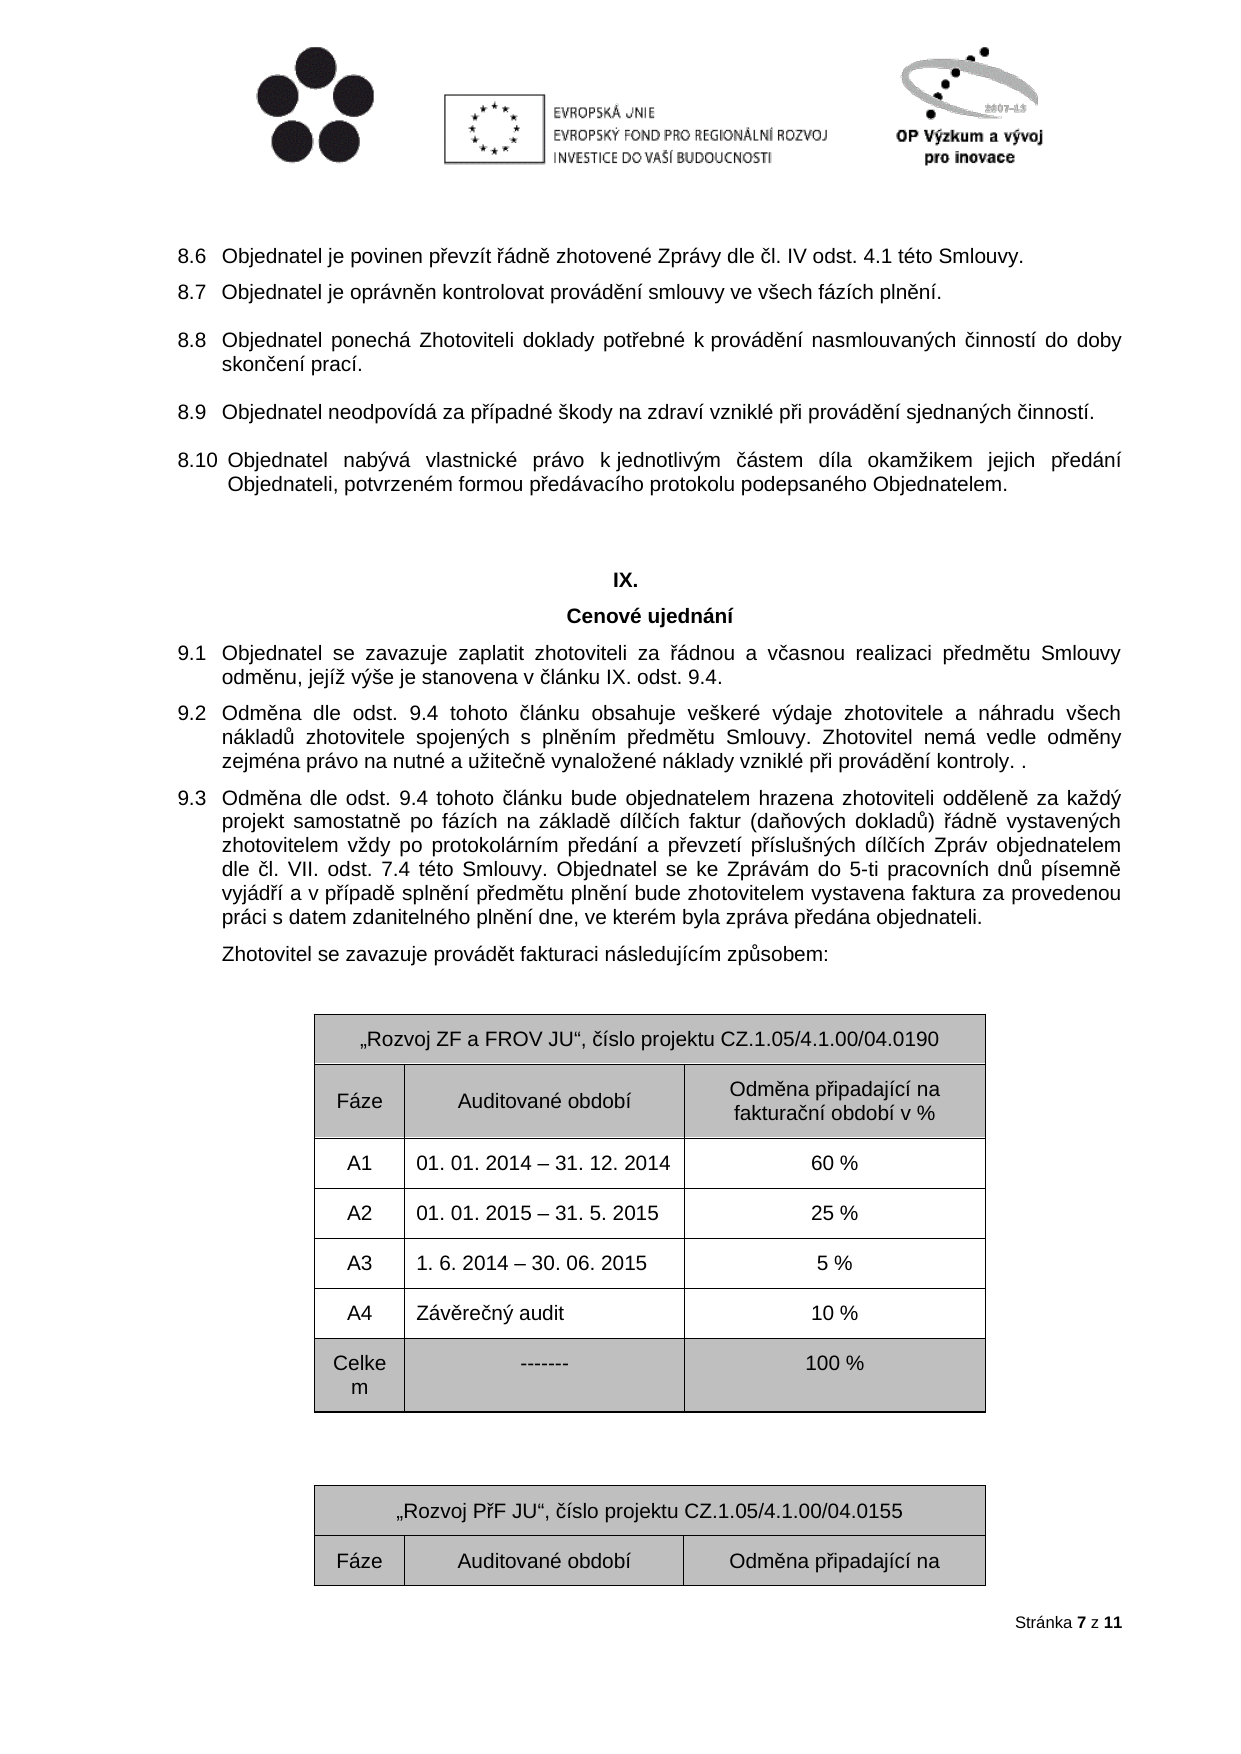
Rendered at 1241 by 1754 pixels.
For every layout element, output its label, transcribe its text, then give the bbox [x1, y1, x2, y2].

table_cell 100 % [685, 1339, 985, 1411]
text 8.7 Objednatel je oprávněn kontrolovat provádění smlouvy ve všech fázích plnění. [177, 280, 1122, 304]
table_cell A4 [315, 1289, 404, 1337]
text Zhotovitel se zavazuje provádět fakturaci následujícím způsobem: [177, 942, 1122, 966]
table_cell Auditované období [405, 1065, 684, 1137]
table_cell 1. 6. 2014 – 30. 06. 2015 [405, 1239, 684, 1287]
table_cell 25 % [685, 1189, 985, 1237]
table_cell 5 % [685, 1239, 985, 1287]
text 8.10 Objednatel nabývá vlastnické právo k jednotlivým částem díla okamžikem jejich předání Objednateli, potvrzeném formou předávacího protokolu podepsaného Objednatelem. [177, 448, 1122, 496]
table_header „Rozvoj ZF a FROV JU“, číslo projektu CZ.1.05/4.1.00/04.0190 [315, 1015, 985, 1063]
subtitle Cenové ujednání [177, 604, 1122, 628]
table_cell Auditované období [405, 1536, 683, 1585]
text 8.8 Objednatel ponechá Zhotoviteli doklady potřebné k provádění nasmlouvaných činností do doby skončení prací. [177, 328, 1122, 376]
table_cell 01. 01. 2014 – 31. 12. 2014 [405, 1139, 684, 1187]
table_cell A1 [315, 1139, 404, 1187]
table_cell Závěrečný audit [405, 1289, 684, 1337]
text 8.9 Objednatel neodpovídá za případné škody na zdraví vzniklé při provádění sjednaných činností. [177, 400, 1122, 424]
table_header „Rozvoj PřF JU“, číslo projektu CZ.1.05/4.1.00/04.0155 [315, 1486, 985, 1535]
table_cell Celkem [315, 1339, 404, 1411]
table_cell 10 % [685, 1289, 985, 1337]
text 9.3 Odměna dle odst. 9.4 tohoto článku bude objednatelem hrazena zhotoviteli odděleně za každý projekt samostatně po fázích na základě dílčích faktur (daňových dokladů) řádně vystavených zhotovitelem vždy po protokolárním předání a převzetí příslušných dílčích Zpráv objednatelem dle čl. VII. odst. 7.4 této Smlouvy. Objednatel se ke Zprávám do 5-ti pracovních dnů písemně vyjádří a v případě splnění předmětu plnění bude zhotovitelem vystavena faktura za provedenou práci s datem zdanitelného plnění dne, ve kterém byla zpráva předána objednateli. [177, 785, 1122, 929]
text 9.2 Odměna dle odst. 9.4 tohoto článku obsahuje veškeré výdaje zhotovitele a náhradu všech nákladů zhotovitele spojených s plněním předmětu Smlouvy. Zhotovitel nemá vedle odměny zejména právo na nutné a užitečně vynaložené náklady vzniklé při provádění kontroly. . [177, 701, 1122, 773]
table_cell A3 [315, 1239, 404, 1287]
table_cell Odměna připadající na fakturační období v % [684, 1536, 985, 1585]
table_cell 60 % [685, 1139, 985, 1187]
table_cell A2 [315, 1189, 404, 1237]
table_cell ------- [405, 1339, 684, 1411]
table_cell Fáze [315, 1536, 404, 1585]
picture [186, 29, 1113, 193]
table_cell Fáze [315, 1065, 404, 1137]
table_cell Odměna připadající na fakturační období v % [685, 1065, 985, 1137]
text 8.6 Objednatel je povinen převzít řádně zhotovené Zprávy dle čl. IV odst. 4.1 této Smlouvy. [177, 244, 1122, 268]
table_cell 01. 01. 2015 – 31. 5. 2015 [405, 1189, 684, 1237]
text 9.1 Objednatel se zavazuje zaplatit zhotoviteli za řádnou a včasnou realizaci předmětu Smlouvy odměnu, jejíž výše je stanovena v článku IX. odst. 9.4. [177, 641, 1122, 688]
